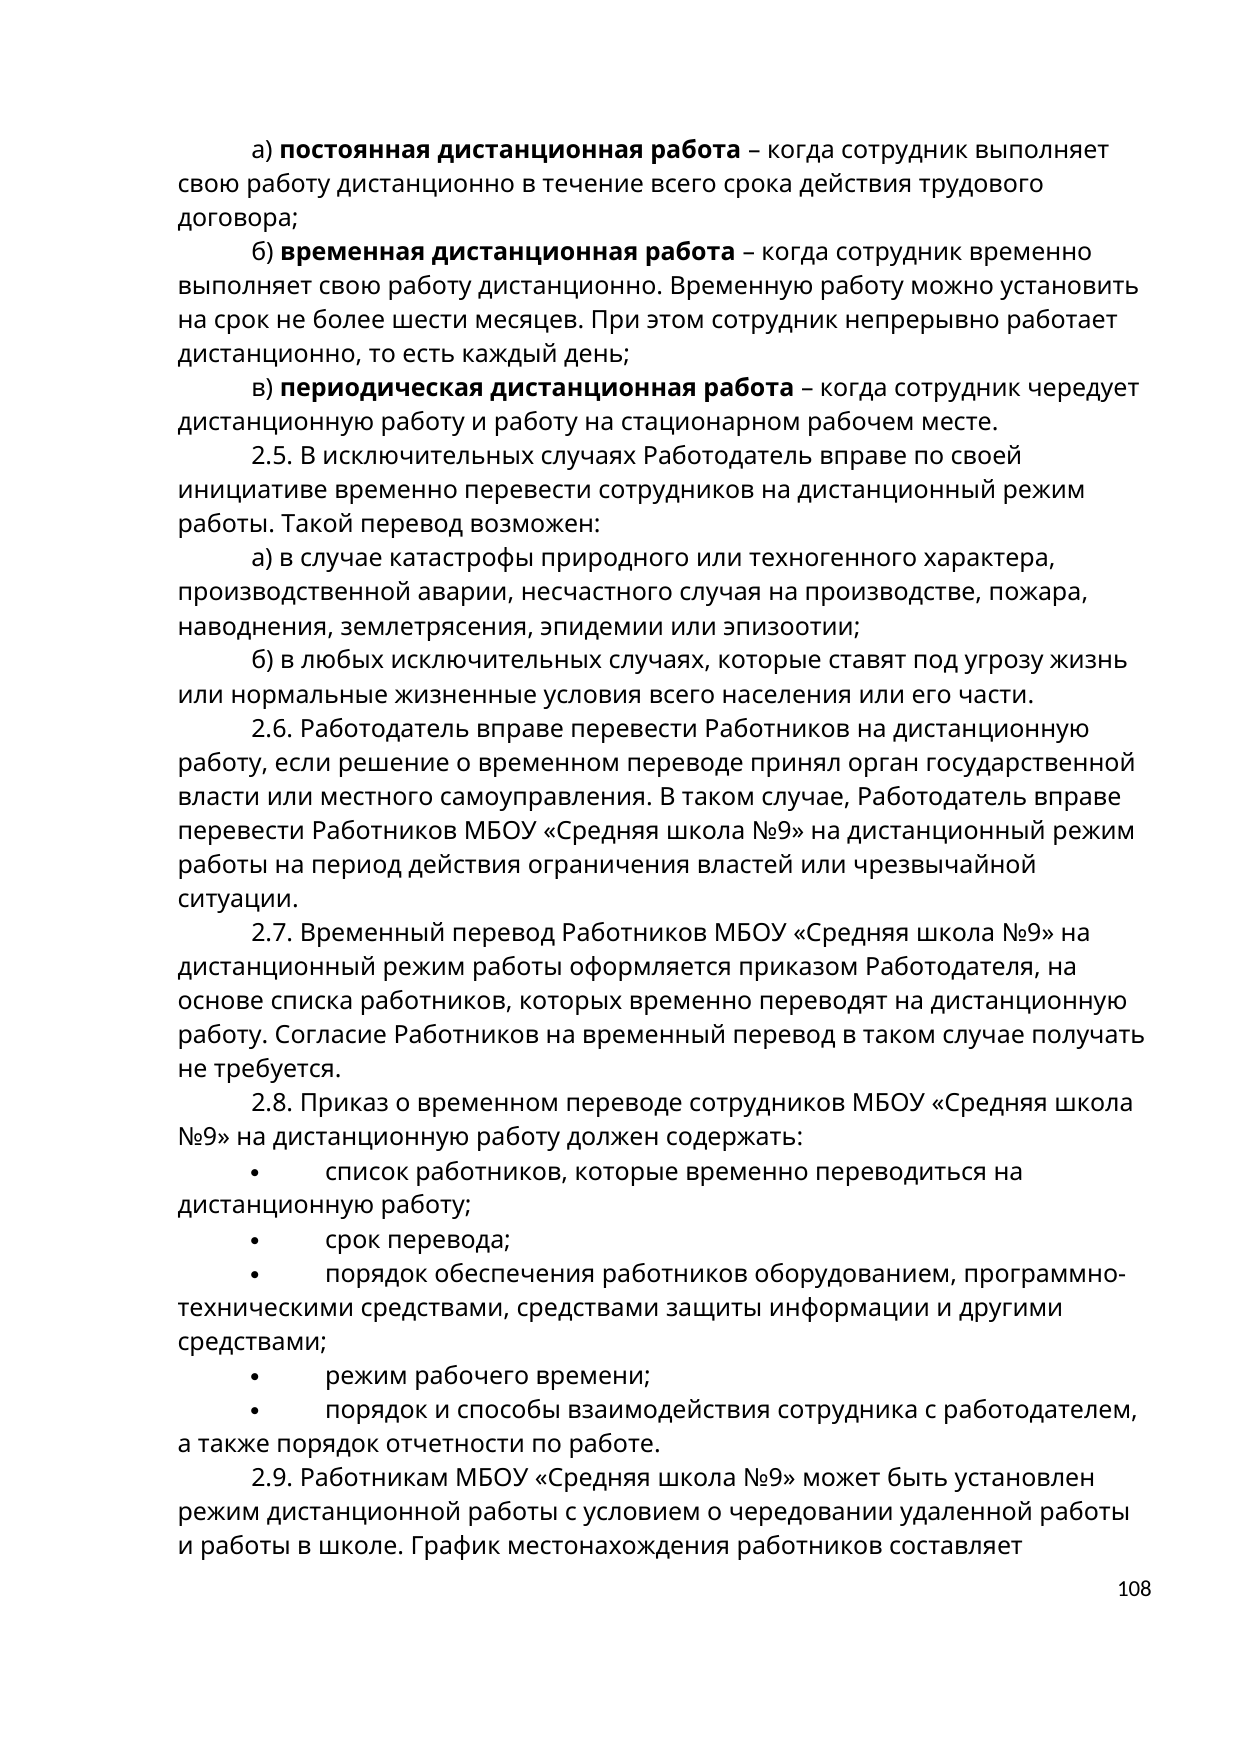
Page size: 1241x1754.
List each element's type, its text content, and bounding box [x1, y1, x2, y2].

text б) временная дистанционная работа – когда сотрудник временно выполняет свою работу дистанционно. Временную работу можно установить на срок не более шести месяцев. При этом сотрудник непрерывно работает дистанционно, то есть каждый день; [177, 233, 1152, 370]
text в) периодическая дистанционная работа – когда сотрудник чередует дистанционную работу и работу на стационарном рабочем месте. [177, 370, 1152, 438]
list порядок обеспечения работников оборудованием, программно-техническими средствами, средствами защиты информации и другими средствами; [177, 1255, 1152, 1357]
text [177, 1460, 1152, 1562]
text 2.7. Временный перевод Работников МБОУ «Средняя школа №9» на дистанционный режим работы оформляется приказом Работодателя, на основе списка работников, которых временно переводят на дистанционную работу. Согласие Работников на временный перевод в таком случае получать не требуется. [177, 915, 1152, 1085]
text а) постоянная дистанционная работа – когда сотрудник выполняет свою работу дистанционно в течение всего срока действия трудового договора; [177, 131, 1152, 233]
list список работников, которые временно переводиться на дистанционную работу; [177, 1153, 1152, 1221]
text а) в случае катастрофы природного или техногенного характера, производственной аварии, несчастного случая на производстве, пожара, наводнения, землетрясения, эпидемии или эпизоотии; [177, 540, 1152, 642]
text 2.5. В исключительных случаях Работодатель вправе по своей инициативе временно перевести сотрудников на дистанционный режим работы. Такой перевод возможен: [177, 438, 1152, 540]
list срок перевода; [177, 1221, 1152, 1255]
text 2.6. Работодатель вправе перевести Работников на дистанционную работу, если решение о временном переводе принял орган государственной власти или местного самоуправления. В таком случае, Работодатель вправе перевести Работников МБОУ «Средняя школа №9» на дистанционный режим работы на период действия ограничения властей или чрезвычайной ситуации. [177, 710, 1152, 915]
text 2.8. Приказ о временном переводе сотрудников МБОУ «Средняя школа №9» на дистанционную работу должен содержать: [177, 1085, 1152, 1153]
list порядок и способы взаимодействия сотрудника с работодателем, а также порядок отчетности по работе. [177, 1392, 1152, 1460]
list режим рабочего времени; [177, 1357, 1152, 1392]
text б) в любых исключительных случаях, которые ставят под угрозу жизнь или нормальные жизненные условия всего населения или его части. [177, 642, 1152, 710]
